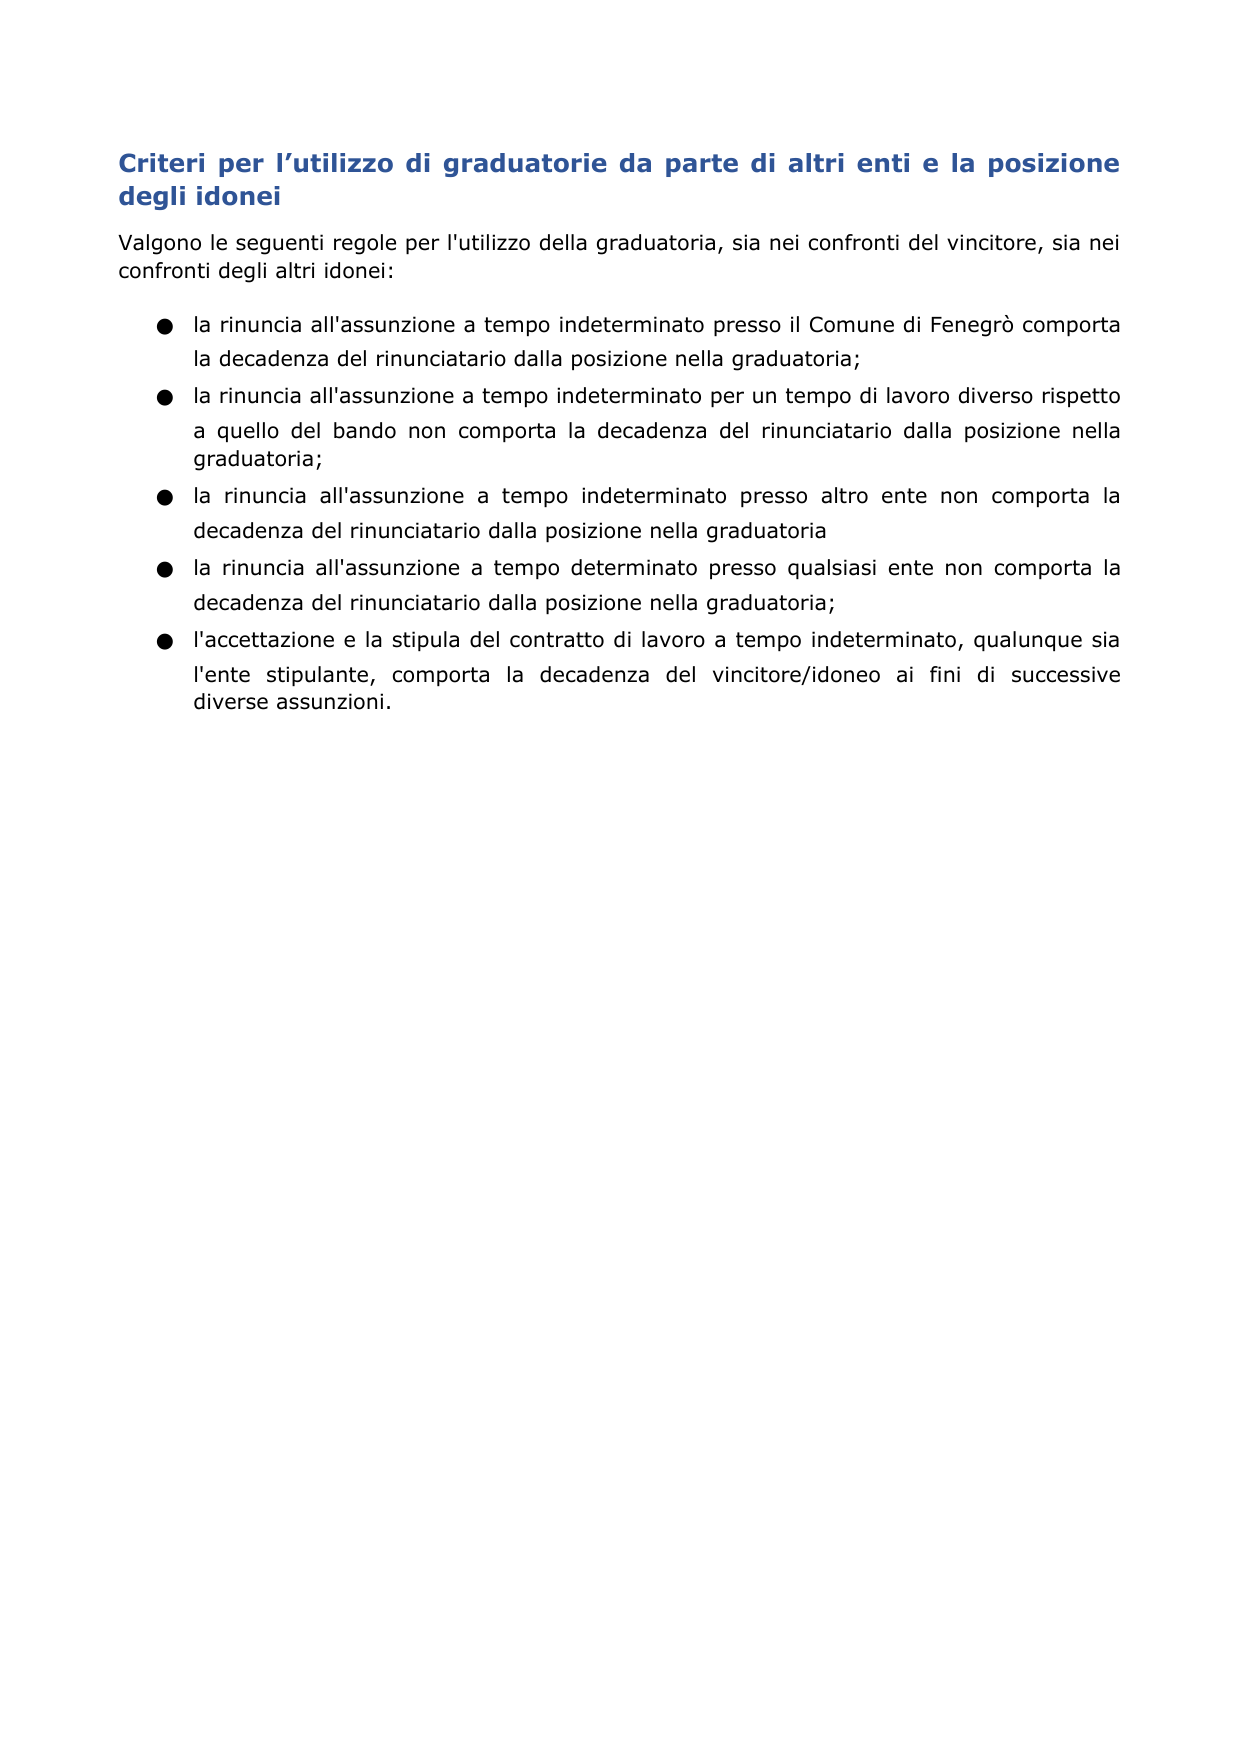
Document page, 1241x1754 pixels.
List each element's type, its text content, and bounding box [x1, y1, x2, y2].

text Criteri per l’utilizzo di graduatorie da parte di altri enti e la posizione degli idonei [118, 148, 1122, 211]
list l'accettazione e la stipula del contratto di lavoro a tempo indeterminato, qualunque sia l'ente stipulante, comporta la decadenza del vincitore/idoneo ai fini di successive diverse assunzioni. [156, 616, 1122, 714]
list la rinuncia all'assunzione a tempo indeterminato presso altro ente non comporta la decadenza del rinunciatario dalla posizione nella graduatoria [156, 472, 1122, 542]
list la rinuncia all'assunzione a tempo determinato presso qualsiasi ente non comporta la decadenza del rinunciatario dalla posizione nella graduatoria; [156, 544, 1122, 614]
list la rinuncia all'assunzione a tempo indeterminato per un tempo di lavoro diverso rispetto a quello del bando non comporta la decadenza del rinunciatario dalla posizione nella graduatoria; [156, 373, 1122, 470]
text Valgono le seguenti regole per l'utilizzo della graduatoria, sia nei confronti del vincitore, sia nei confronti degli altri idonei: [118, 230, 1122, 282]
list la rinuncia all'assunzione a tempo indeterminato presso il Comune di Fenegrò comporta la decadenza del rinunciatario dalla posizione nella graduatoria; [156, 301, 1122, 371]
